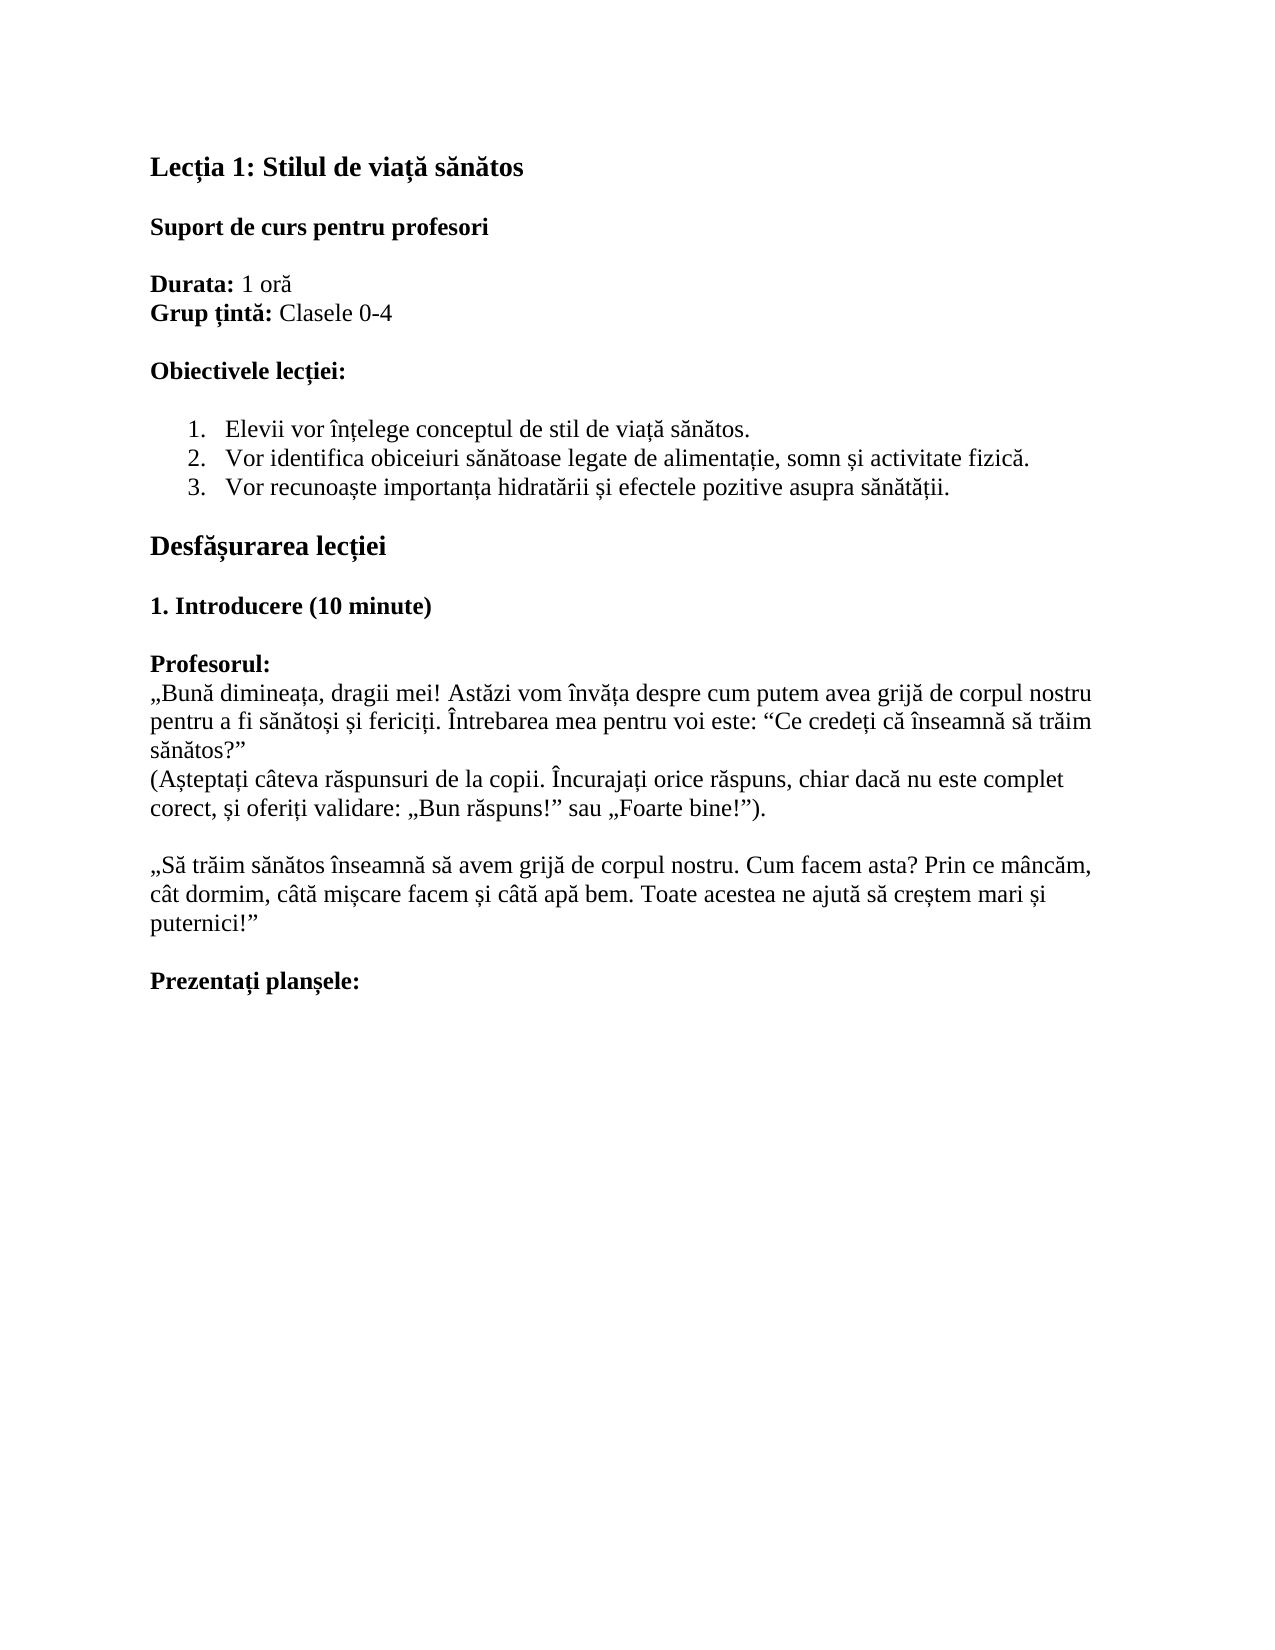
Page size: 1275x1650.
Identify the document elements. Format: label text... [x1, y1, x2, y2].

text Profesorul: „Bună dimineața, dragii mei! Astăzi vom învăța despre cum putem avea grijă de corpul nostru pentru a fi sănătoși și fericiți. Întrebarea mea pentru voi este: “Ce credeți că înseamnă să trăim sănătos?” (Așteptați câteva răspunsuri de la copii. Încurajați orice răspuns, chiar dacă nu este complet corect, și oferiți validare: „Bun răspuns!” sau „Foarte bine!”). [150, 649, 1125, 821]
text Desfășurarea lecției [150, 529, 1125, 562]
list Vor identifica obiceiuri sănătoase legate de alimentație, somn și activitate fizică. [187, 443, 1125, 472]
text Suport de curs pentru profesori [150, 212, 1125, 240]
text Prezentați planșele: [150, 966, 1125, 995]
text Obiectivele lecției: [150, 356, 1125, 385]
text Durata: 1 oră Grup țintă: Clasele 0-4 [150, 269, 1125, 327]
list Vor recunoaște importanța hidratării și efectele pozitive asupra sănătății. [187, 472, 1125, 500]
text 1. Introducere (10 minute) [150, 591, 1125, 620]
text Lecția 1: Stilul de viață sănătos [150, 150, 1125, 182]
text „Să trăim sănătos înseamnă să avem grijă de corpul nostru. Cum facem asta? Prin ce mâncăm, cât dormim, câtă mișcare facem și câtă apă bem. Toate acestea ne ajută să creștem mari și puternici!” [150, 851, 1125, 937]
list Elevii vor înțelege conceptul de stil de viață sănătos. [187, 414, 1125, 443]
